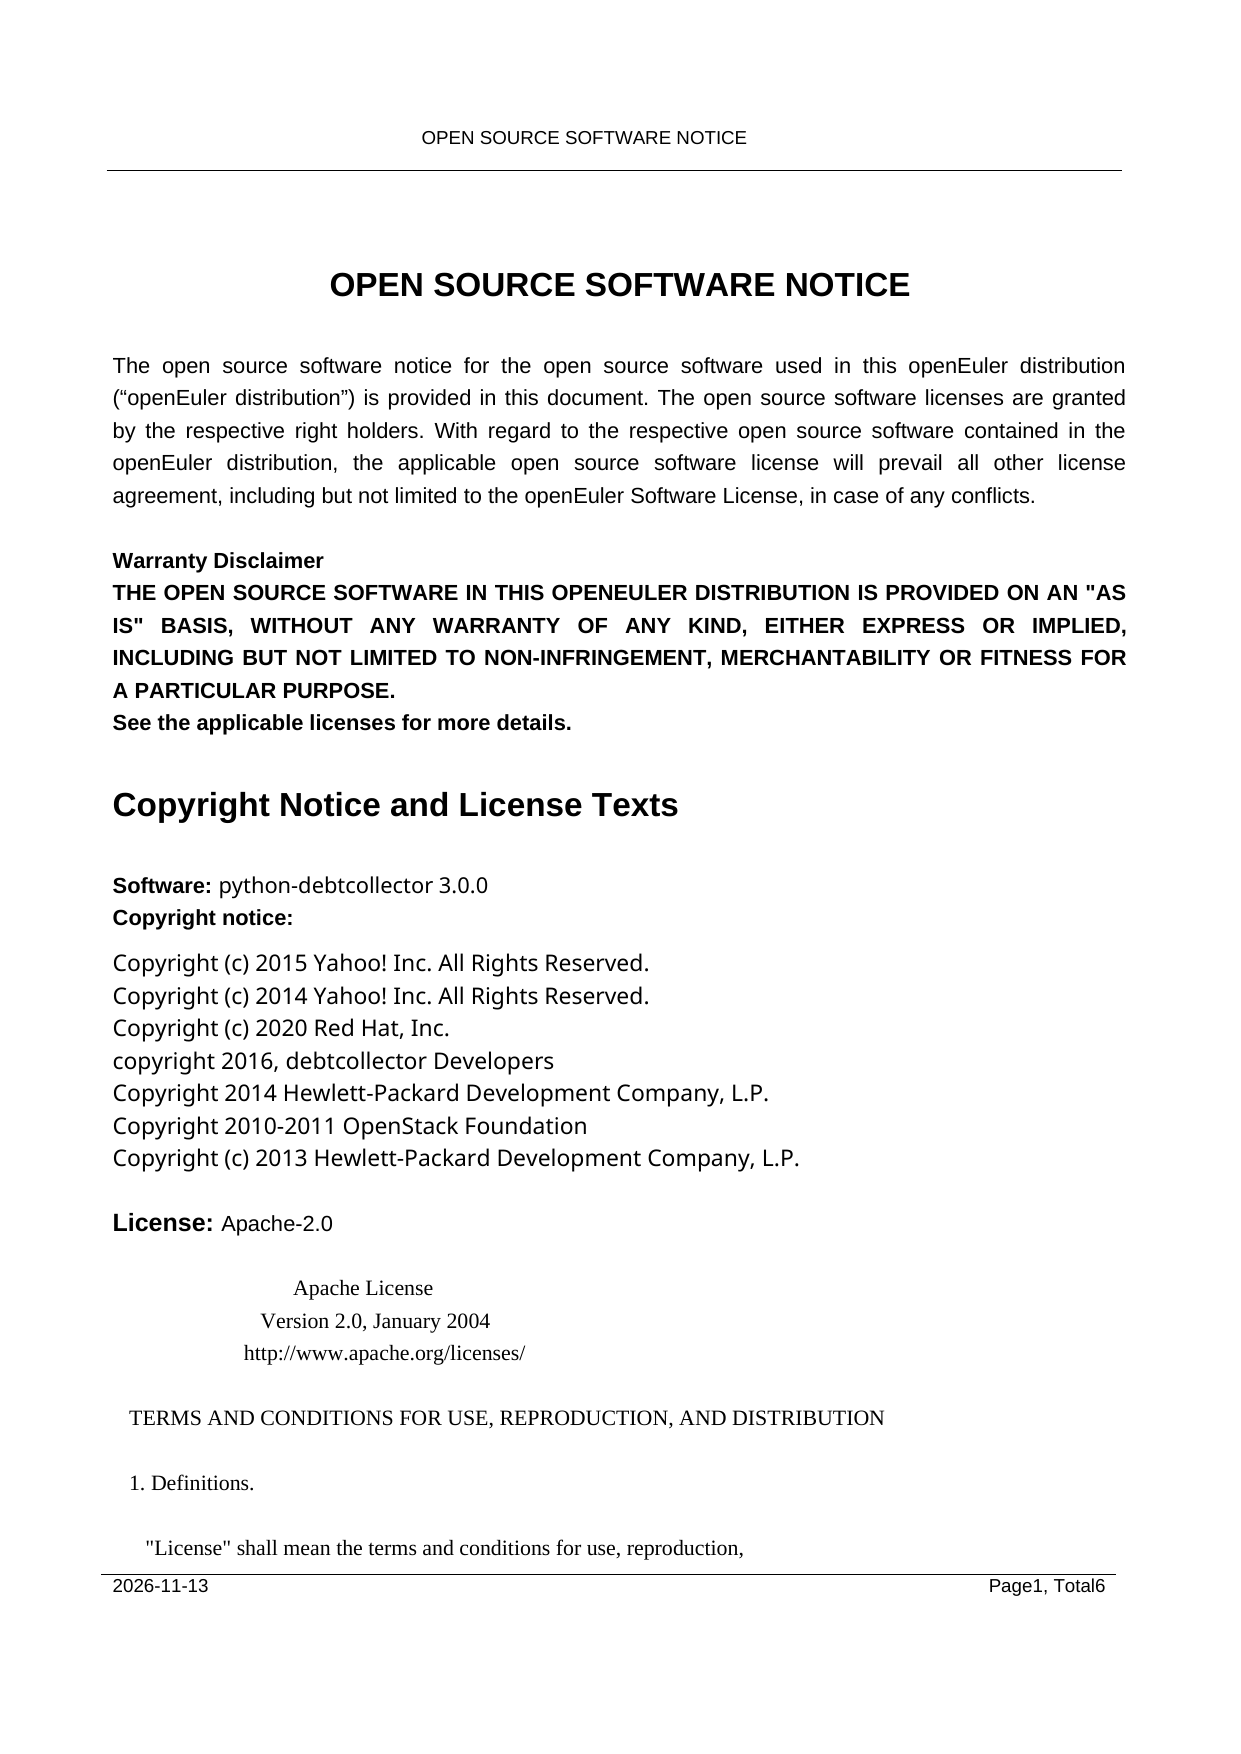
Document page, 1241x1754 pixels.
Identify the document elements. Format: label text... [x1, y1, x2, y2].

text License: Apache-2.0 [112, 1207, 1128, 1239]
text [112, 1239, 1128, 1564]
title Software: python-debtcollector 3.0.0 [112, 869, 1128, 901]
text OPEN SOURCE SOFTWARE NOTICE [112, 251, 1128, 316]
text Copyright (c) 2015 Yahoo! Inc. All Rights Reserved. Copyright (c) 2014 Yahoo! Inc. All Rights Reserved. Copyright (c) 2020 Red Hat, Inc. copyright 2016, debtcollector Developers Copyright 2014 Hewlett-Packard Development Company, L.P. Copyright 2010-2011 OpenStack Foundation Copyright (c) 2013 Hewlett-Packard Development Company, L.P. [112, 947, 1128, 1207]
text Copyright Notice and License Texts [112, 771, 1128, 836]
text Copyright notice: [112, 901, 1128, 934]
text Warranty Disclaimer [112, 544, 1128, 576]
text THE OPEN SOURCE SOFTWARE IN THIS OPENEULER DISTRIBUTION IS PROVIDED ON AN "AS IS" BASIS, WITHOUT ANY WARRANTY OF ANY KIND, EITHER EXPRESS OR IMPLIED, INCLUDING BUT NOT LIMITED TO NON-INFRINGEMENT, MERCHANTABILITY OR FITNESS FOR A PARTICULAR PURPOSE. See the applicable licenses for more details. [112, 576, 1128, 739]
text The open source software notice for the open source software used in this openEuler distribution (“openEuler distribution”) is provided in this document. The open source software licenses are granted by the respective right holders. With regard to the respective open source software contained in the openEuler distribution, the applicable open source software license will prevail all other license agreement, including but not limited to the openEuler Software License, in case of any conflicts. [112, 349, 1128, 511]
